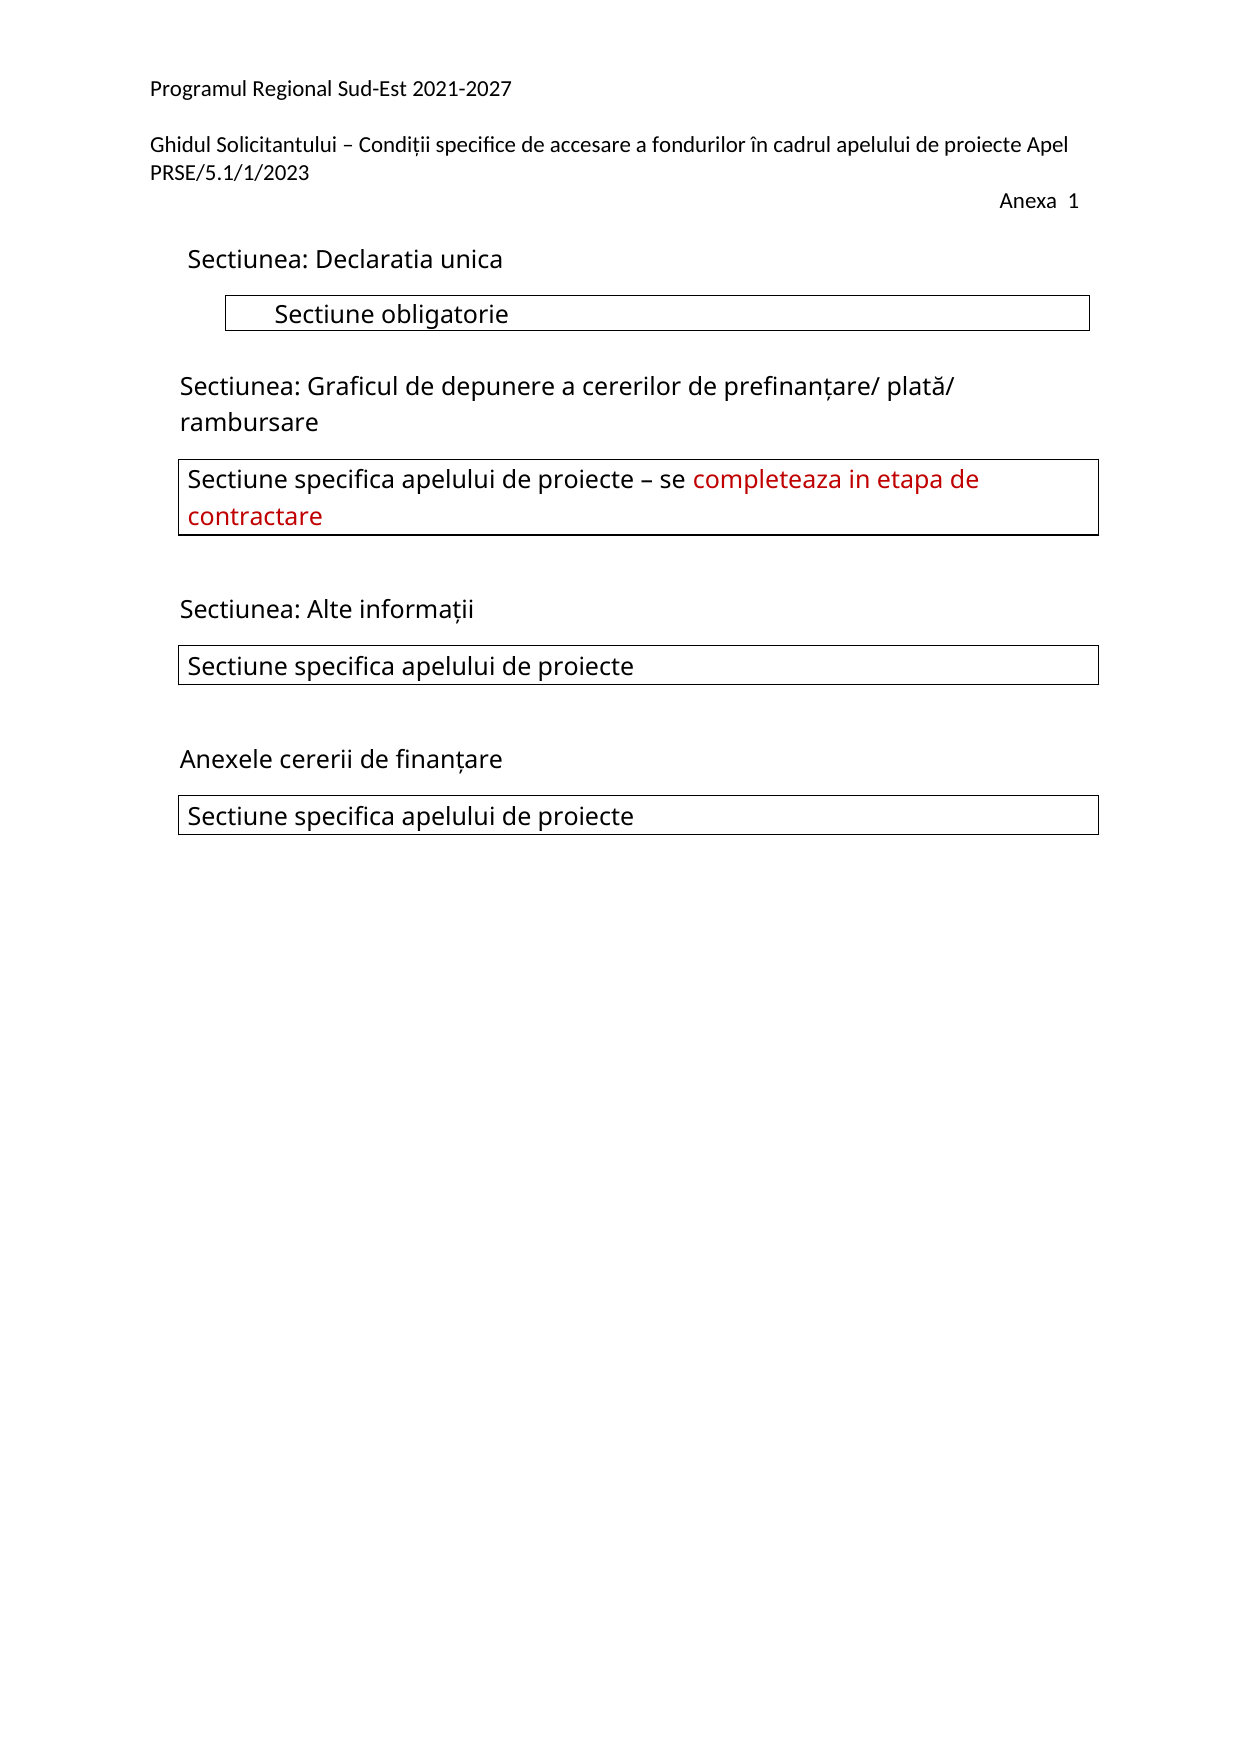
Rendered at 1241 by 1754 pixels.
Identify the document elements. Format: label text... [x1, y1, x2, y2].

text Sectiune specifica apelului de proiecte [179, 796, 1098, 834]
text Sectiune specifica apelului de proiecte [179, 646, 1098, 684]
text Sectiunea: Declaratia unica [187, 242, 1090, 276]
list Sectiunea: Alte informații [179, 592, 1090, 626]
list Anexele cererii de finanțare [179, 742, 1090, 776]
text Sectiune specifica apelului de proiecte – se completeaza in etapa de contractare [179, 460, 1098, 534]
table_header Sectiune obligatorie [226, 296, 1089, 330]
list Sectiunea: Graficul de depunere a cererilor de prefinanțare/ plată/ rambursare [179, 368, 1090, 439]
